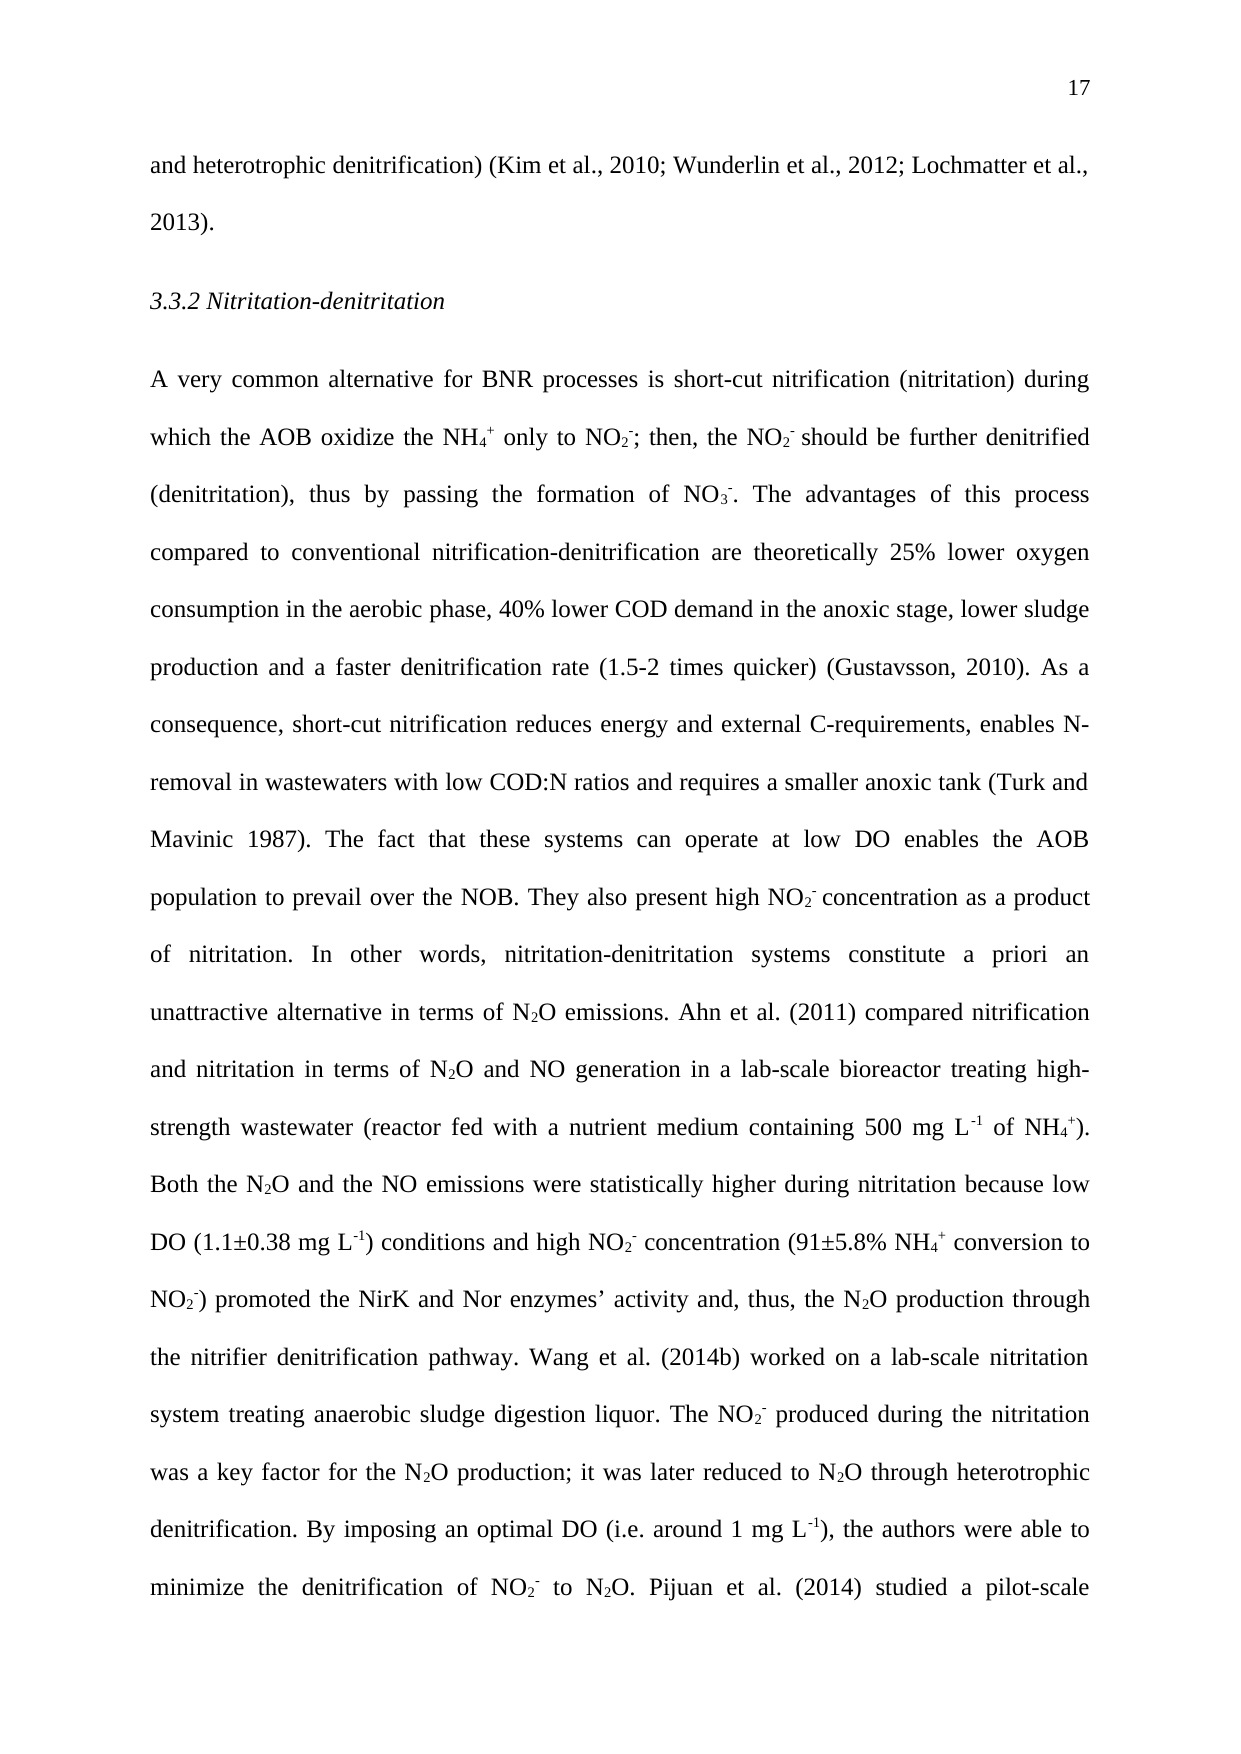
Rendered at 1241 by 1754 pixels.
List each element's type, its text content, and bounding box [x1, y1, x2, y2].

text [150, 364, 1090, 1600]
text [150, 150, 1090, 236]
text 3.3.2 Nitritation-denitritation [150, 286, 1090, 314]
